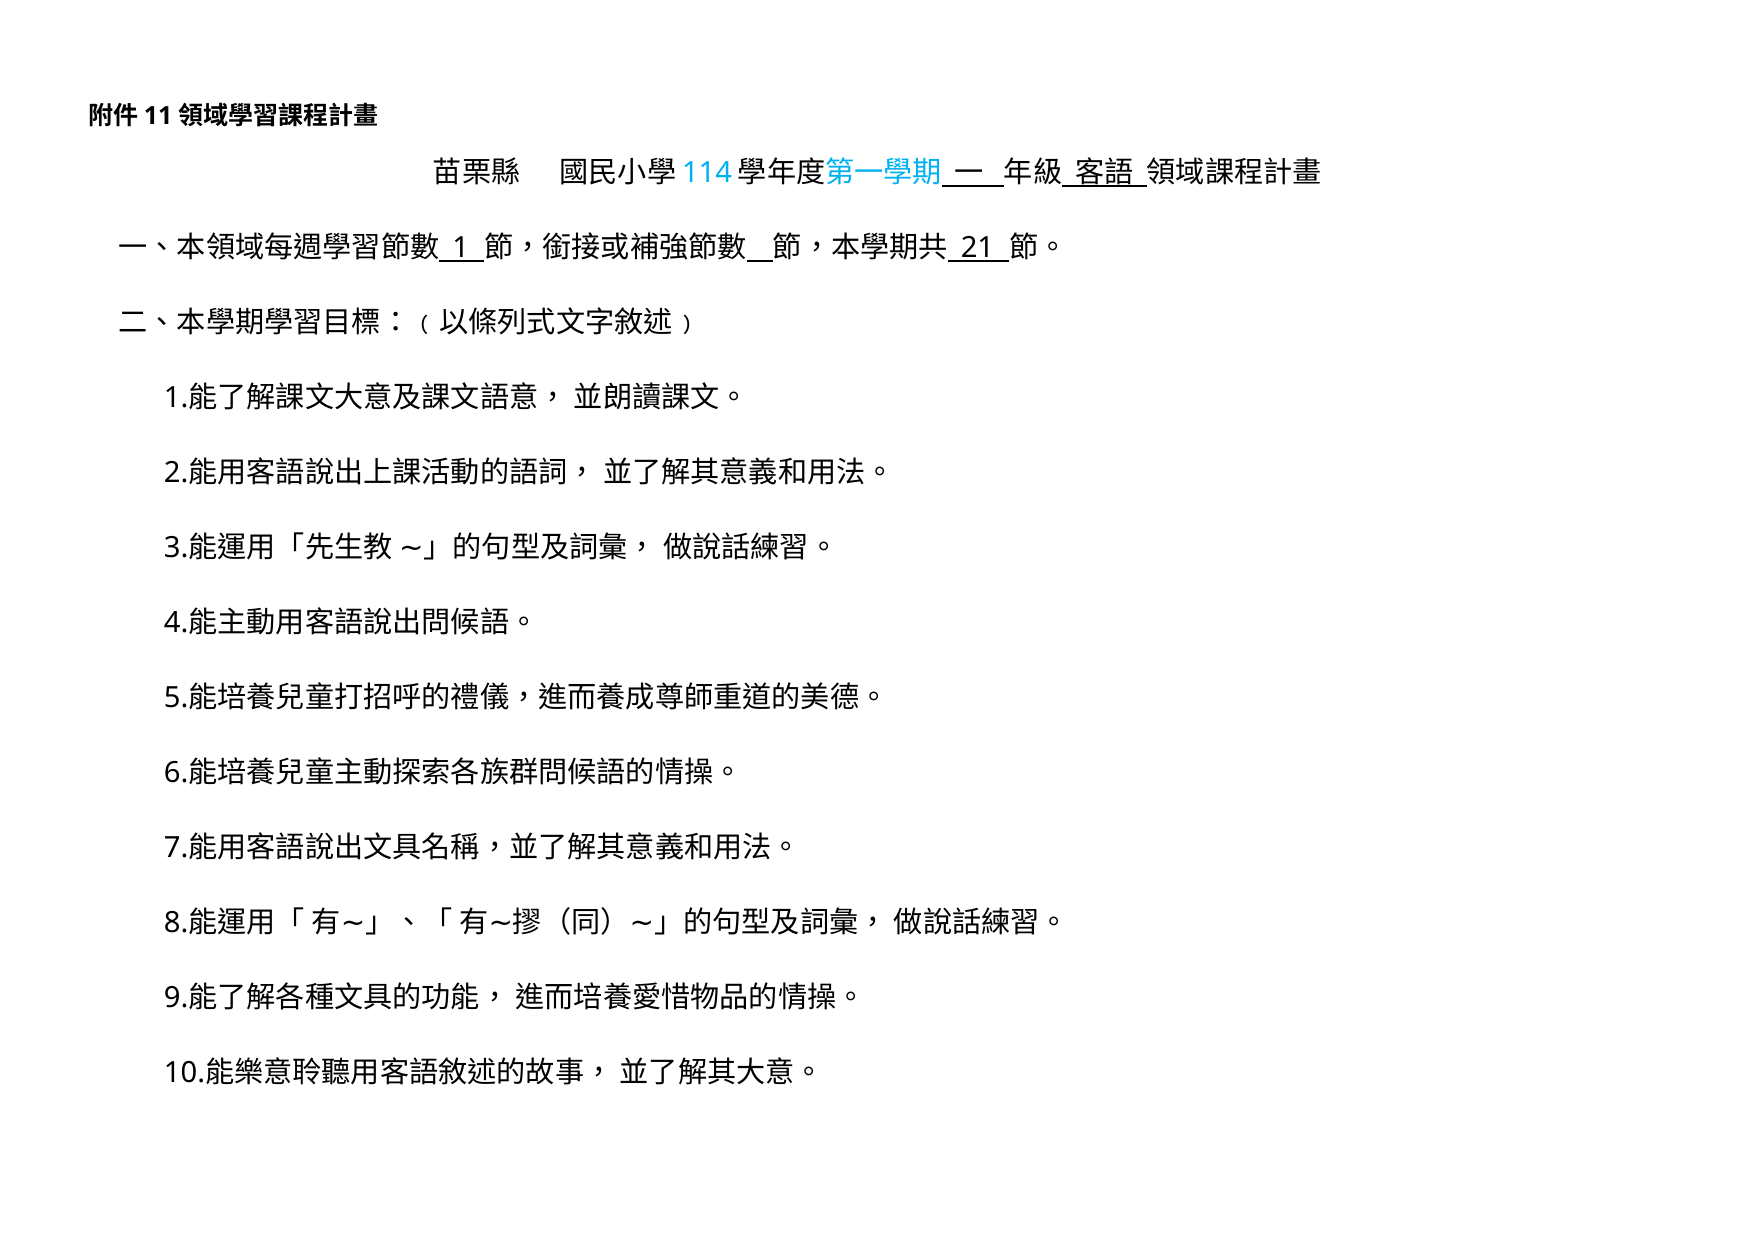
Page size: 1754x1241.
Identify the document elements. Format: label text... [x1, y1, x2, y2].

text 6.能培養兒童主動探索各族群問候語的情操。 [164, 733, 1665, 808]
text 10.能樂意聆聽用客語敘述的故事， 並了解其大意。 [164, 1033, 1665, 1108]
text 8.能運用「 有∼」、「 有∼摎（同）∼」的句型及詞彙， 做說話練習。 [164, 883, 1665, 958]
text 附件11 領域學習課程計畫 [89, 95, 1665, 133]
text 7.能用客語說出文具名稱，並了解其意義和用法。 [164, 808, 1665, 883]
list 本領域每週學習節數 1 節，銜接或補強節數 節，本學期共 21 節。 [118, 208, 1665, 283]
text 5.能培養兒童打招呼的禮儀，進而養成尊師重道的美德。 [164, 658, 1665, 733]
text 1.能了解課文大意及課文語意， 並朗讀課文。 [164, 358, 1665, 433]
text 2.能用客語說出上課活動的語詞， 並了解其意義和用法。 [164, 433, 1665, 508]
text 苗栗縣 國民小學114學年度第一學期 一 年級 客語 領域課程計畫 [89, 133, 1665, 208]
list 本學期學習目標：﹙以條列式文字敘述﹚ [118, 283, 1665, 358]
text 3.能運用「先生教 ∼」的句型及詞彙， 做說話練習。 [164, 508, 1665, 583]
text 4.能主動用客語說出問候語。 [164, 583, 1665, 658]
text 9.能了解各種文具的功能， 進而培養愛惜物品的情操。 [164, 958, 1665, 1033]
